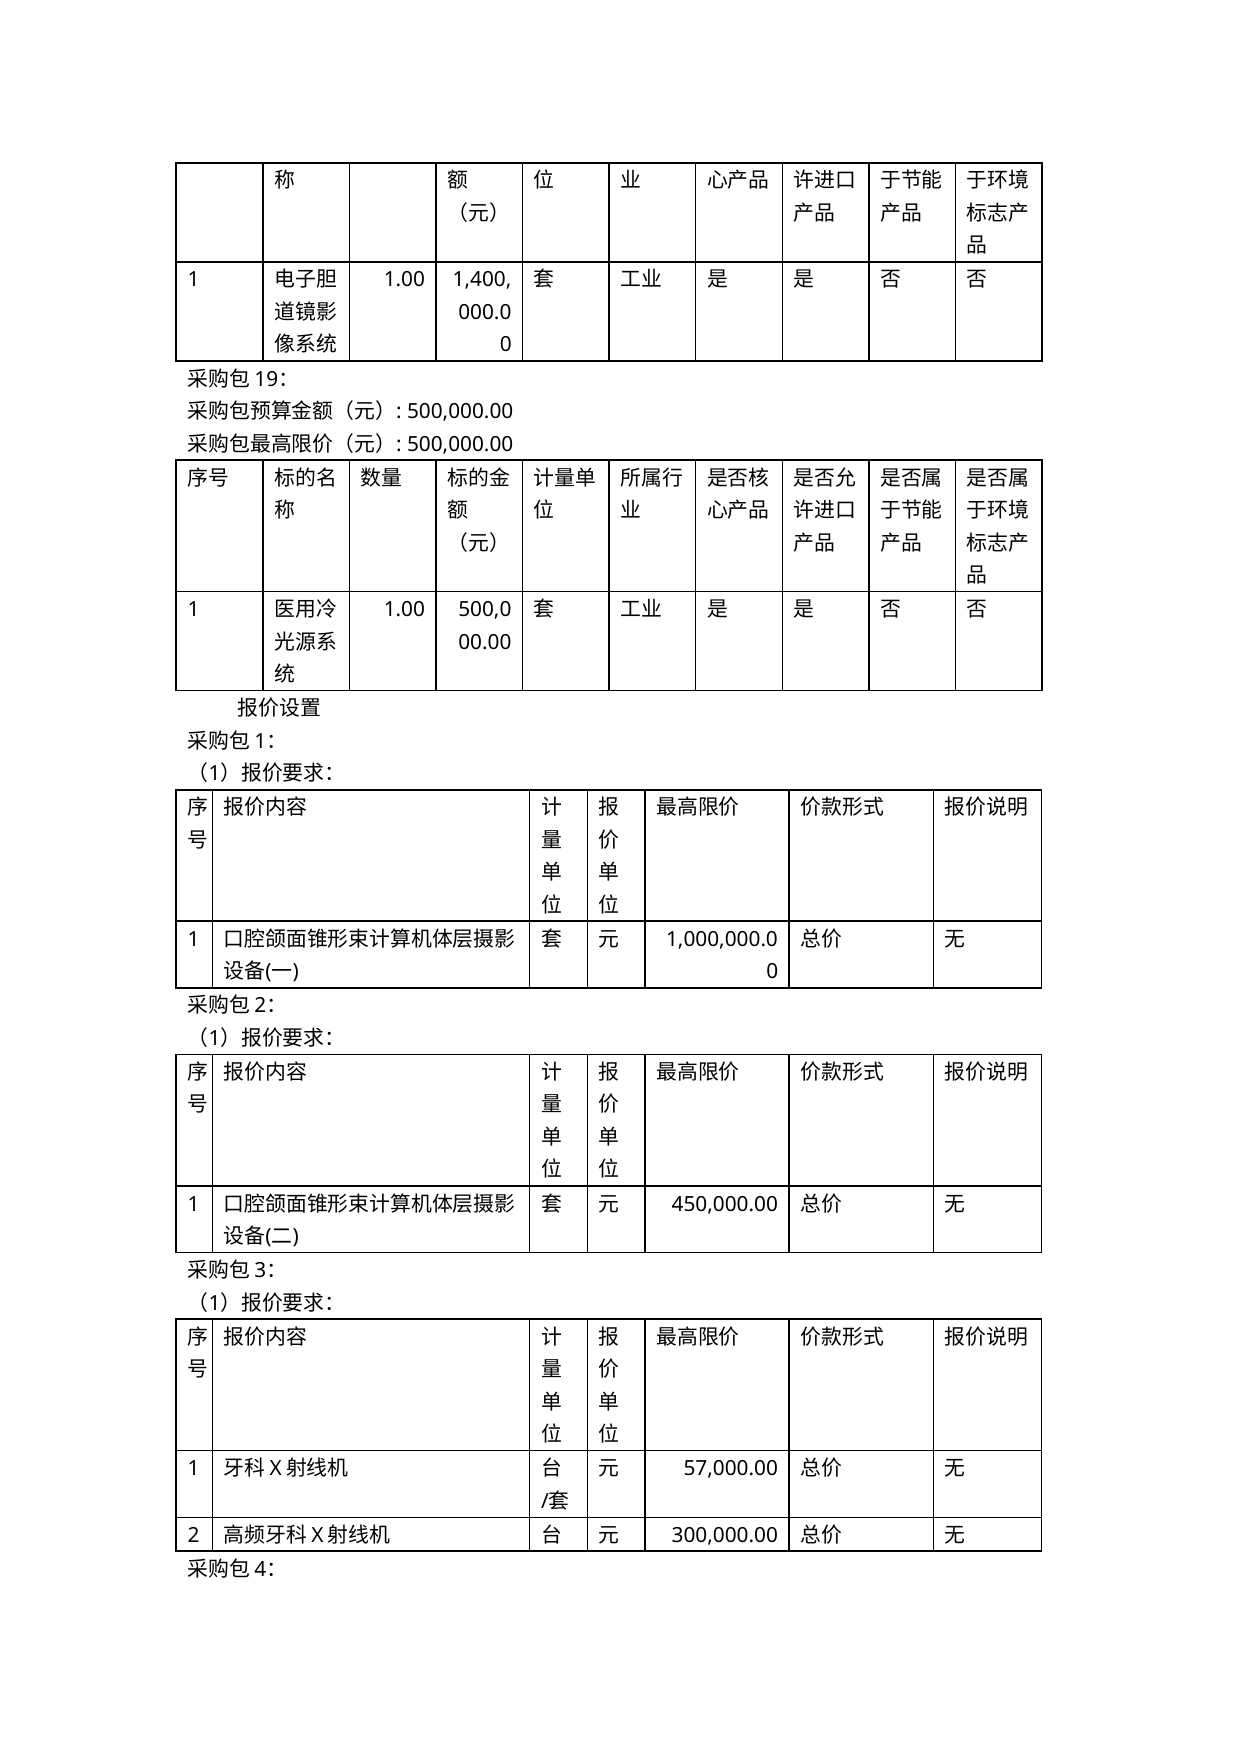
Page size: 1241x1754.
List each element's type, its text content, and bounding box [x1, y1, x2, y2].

table_cell 牙科X射线机 [213, 1451, 529, 1516]
table_cell 1 [177, 1187, 212, 1252]
text 采购包预算金额（元）: 500,000.00 [187, 394, 1053, 427]
table_header 所属行业 [610, 461, 695, 591]
table_cell 否 [870, 263, 955, 360]
table_header 是否核心产品 [696, 164, 782, 261]
table_cell 是 [783, 592, 868, 690]
table_header 报价内容 [213, 1320, 529, 1450]
table_cell 否 [956, 592, 1041, 690]
table_header 序号 [177, 791, 212, 920]
table_cell 无 [934, 1518, 1041, 1550]
table_header 价款形式 [790, 1055, 933, 1185]
text 采购包1： [187, 724, 1053, 756]
table_header 标的金额 （元） [437, 164, 522, 261]
table_cell 总价 [790, 922, 933, 987]
text 采购包4： [187, 1552, 1053, 1584]
table_cell 元 [588, 922, 644, 987]
table_cell 1 [177, 592, 262, 690]
table_cell 口腔颌面锥形束计算机体层摄影设备(二) [213, 1187, 529, 1252]
table_header 最高限价 [646, 791, 788, 920]
table_header 序号 [177, 164, 262, 261]
table_cell 套 [523, 263, 608, 360]
table_cell 工业 [610, 263, 695, 360]
table_header 标的名称 [264, 164, 349, 261]
table_cell 台/套 [530, 1451, 587, 1516]
table_cell 高频牙科X射线机 [213, 1518, 529, 1550]
table_header 是否允许进口产品 [783, 461, 868, 591]
table_cell 电子胆道镜影像系统 [264, 263, 349, 360]
table_header 报价单位 [588, 1320, 644, 1450]
table_header 报价单位 [588, 1055, 644, 1185]
table_header 价款形式 [790, 791, 933, 920]
table_header 报价内容 [213, 791, 529, 920]
text 采购包19： [187, 362, 1053, 394]
text 采购包2： [187, 988, 1053, 1021]
table_cell 是 [696, 263, 782, 360]
text 采购包最高限价（元）: 500,000.00 [187, 427, 1053, 459]
table_cell 1.00 [350, 263, 435, 360]
table_header 序号 [177, 461, 262, 591]
table_cell 工业 [610, 592, 695, 690]
text （1）报价要求： [187, 756, 1053, 789]
text （1）报价要求： [187, 1021, 1053, 1053]
table_cell 套 [523, 592, 608, 690]
table_cell 医用冷光源系统 [264, 592, 349, 690]
table_cell 无 [934, 922, 1041, 987]
table_cell 套 [530, 922, 587, 987]
table_cell 元 [588, 1518, 644, 1550]
table_header 最高限价 [646, 1320, 788, 1450]
table_cell 1 [177, 1451, 212, 1516]
table_header 是否核心产品 [696, 461, 782, 591]
table_header 最高限价 [646, 1055, 788, 1185]
table_cell 是 [696, 592, 782, 690]
table_cell 300,000.00 [646, 1518, 788, 1550]
table_cell 台 [530, 1518, 587, 1550]
table_header 计量单位 [530, 791, 587, 920]
table_cell 1,400,000.00 [437, 263, 522, 360]
table_cell 2 [177, 1518, 212, 1550]
table_header 报价说明 [934, 1055, 1041, 1185]
table_cell 1,000,000.00 [646, 922, 788, 987]
table_cell 无 [934, 1187, 1041, 1252]
table_header 计量单位 [530, 1320, 587, 1450]
table_header 计量单位 [523, 164, 608, 261]
table_cell 1.00 [350, 592, 435, 690]
table_header 计量单位 [523, 461, 608, 591]
table_cell 套 [530, 1187, 587, 1252]
table_cell 1 [177, 922, 212, 987]
table_cell 450,000.00 [646, 1187, 788, 1252]
table_cell 元 [588, 1187, 644, 1252]
table_cell 元 [588, 1451, 644, 1516]
table_cell 1 [177, 263, 262, 360]
table_cell 无 [934, 1451, 1041, 1516]
text （1）报价要求： [187, 1286, 1053, 1318]
table_header 是否允许进口产品 [783, 164, 868, 261]
table_header 报价说明 [934, 1320, 1041, 1450]
table_header 计量单位 [530, 1055, 587, 1185]
table_cell 口腔颌面锥形束计算机体层摄影设备(一) [213, 922, 529, 987]
table_cell 总价 [790, 1187, 933, 1252]
table_header 报价单位 [588, 791, 644, 920]
table_header 标的名称 [264, 461, 349, 591]
table_header 数量 [350, 164, 435, 261]
table_header 价款形式 [790, 1320, 933, 1450]
table_cell 是 [783, 263, 868, 360]
table_cell 500,000.00 [437, 592, 522, 690]
text 采购包3： [187, 1253, 1053, 1286]
table_cell 否 [870, 592, 955, 690]
table_header 是否属于环境标志产品 [956, 461, 1041, 591]
table_header 所属行业 [610, 164, 695, 261]
table_header 报价内容 [213, 1055, 529, 1185]
table_header 是否属于节能产品 [870, 461, 955, 591]
table_cell 总价 [790, 1518, 933, 1550]
table_cell 57,000.00 [646, 1451, 788, 1516]
table_header 标的金额 （元） [437, 461, 522, 591]
table_header 是否属于节能产品 [870, 164, 955, 261]
text 报价设置 [187, 691, 1053, 724]
table_cell 总价 [790, 1451, 933, 1516]
table_header 数量 [350, 461, 435, 591]
table_header 报价说明 [934, 791, 1041, 920]
table_header 序号 [177, 1320, 212, 1450]
table_header 是否属于环境标志产品 [956, 164, 1041, 261]
table_cell 否 [956, 263, 1041, 360]
table_header 序号 [177, 1055, 212, 1185]
